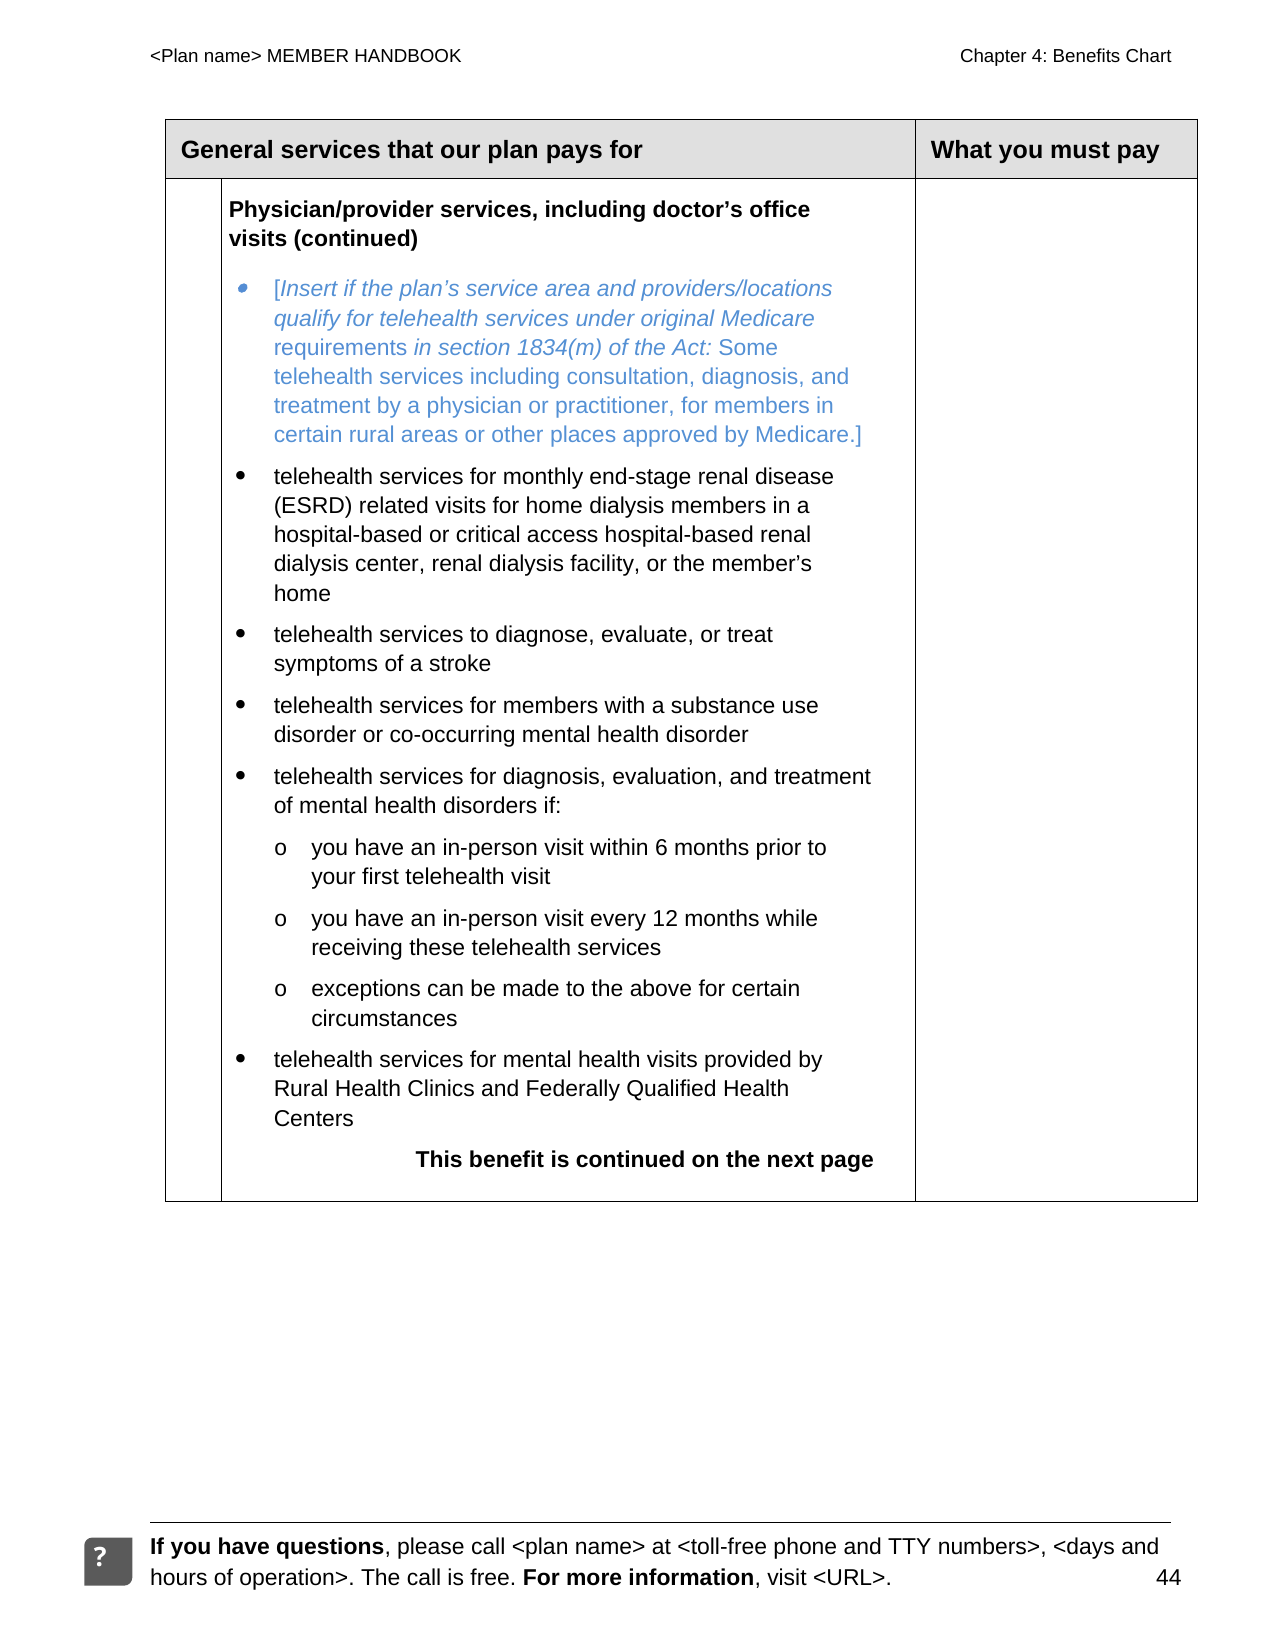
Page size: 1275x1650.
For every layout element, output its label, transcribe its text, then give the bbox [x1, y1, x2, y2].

table_header What you must pay [916, 120, 1197, 178]
table_cell [916, 179, 1197, 1201]
table_cell Physician/provider services, including doctor’s office visits (continued) [Insert if the plan’s service area and providers/locations qualify for telehealth services under original Medicare requirements in section 1834(m) of the Act: Some telehealth services including consultation, diagnosis, and treatment by a physician or practitioner, for members in certain rural areas or other places approved by Medicare.] telehealth services for monthly end-stage renal disease (ESRD) related visits for home dialysis members in a hospital-based or critical access hospital-based renal dialysis center, renal dialysis facility, or the member’s home telehealth services to diagnose, evaluate, or treat symptoms of a stroke telehealth services for members with a substance use disorder or co-occurring mental health disorder telehealth services for diagnosis, evaluation, and treatment of mental health disorders if: you have an in-person visit within 6 months prior to your first telehealth visit you have an in-person visit every 12 months while receiving these telehealth services exceptions can be made to the above for certain circumstances telehealth services for mental health visits provided by Rural Health Clinics and Federally Qualified Health Centers This benefit is continued on the next page [222, 179, 915, 1201]
table_header General services that our plan pays for [166, 120, 915, 178]
table_cell [166, 179, 221, 1201]
